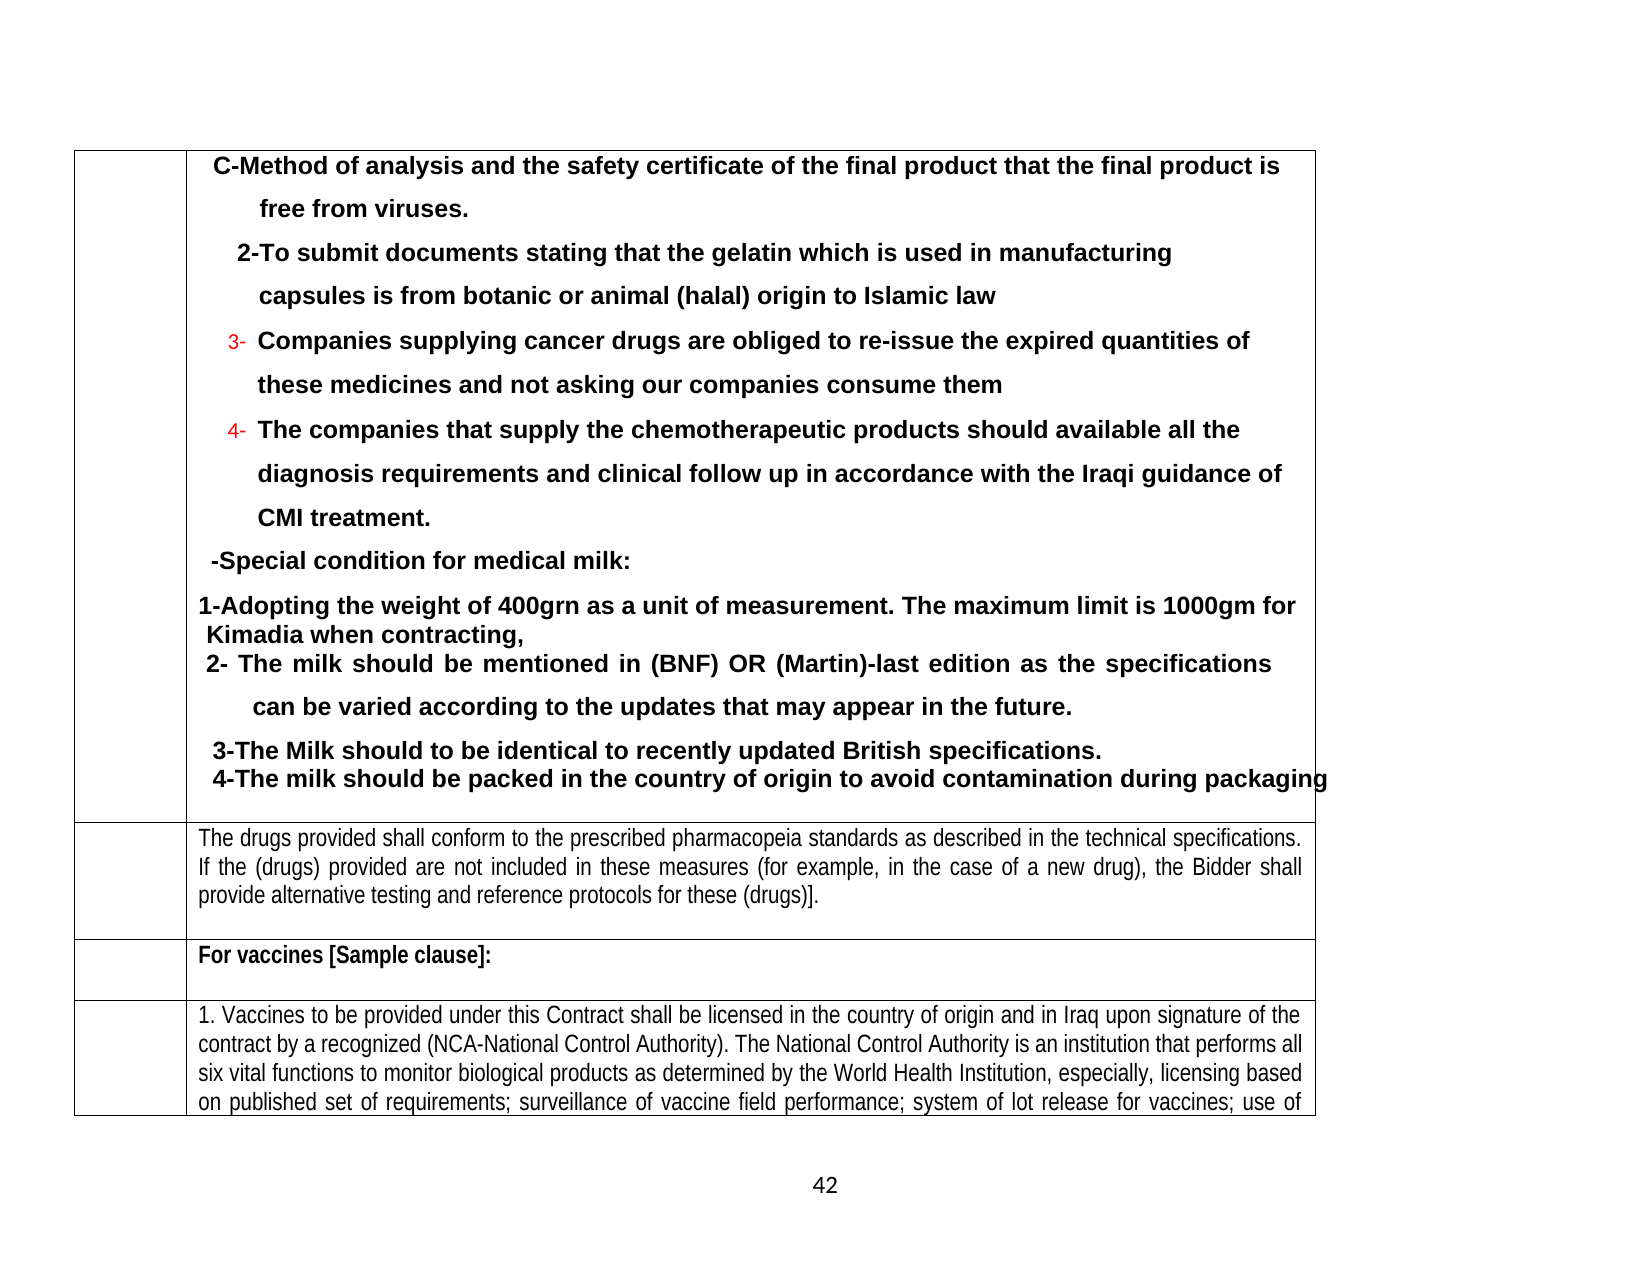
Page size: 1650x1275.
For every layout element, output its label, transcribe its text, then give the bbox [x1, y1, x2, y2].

table_cell [75, 823, 186, 939]
table_cell [75, 151, 186, 822]
table_cell [75, 940, 186, 999]
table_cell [187, 151, 1315, 822]
table_cell [75, 1001, 186, 1115]
table_cell The drugs provided shall conform to the prescribed pharmacopeia standards as described in the technical specifications. If the (drugs) provided are not included in these measures (for example, in the case of a new drug), the Bidder shall provide alternative testing and reference protocols for these (drugs)]. [187, 823, 1315, 939]
table_cell For vaccines [Sample clause]: [187, 940, 1315, 999]
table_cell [187, 1001, 1315, 1115]
